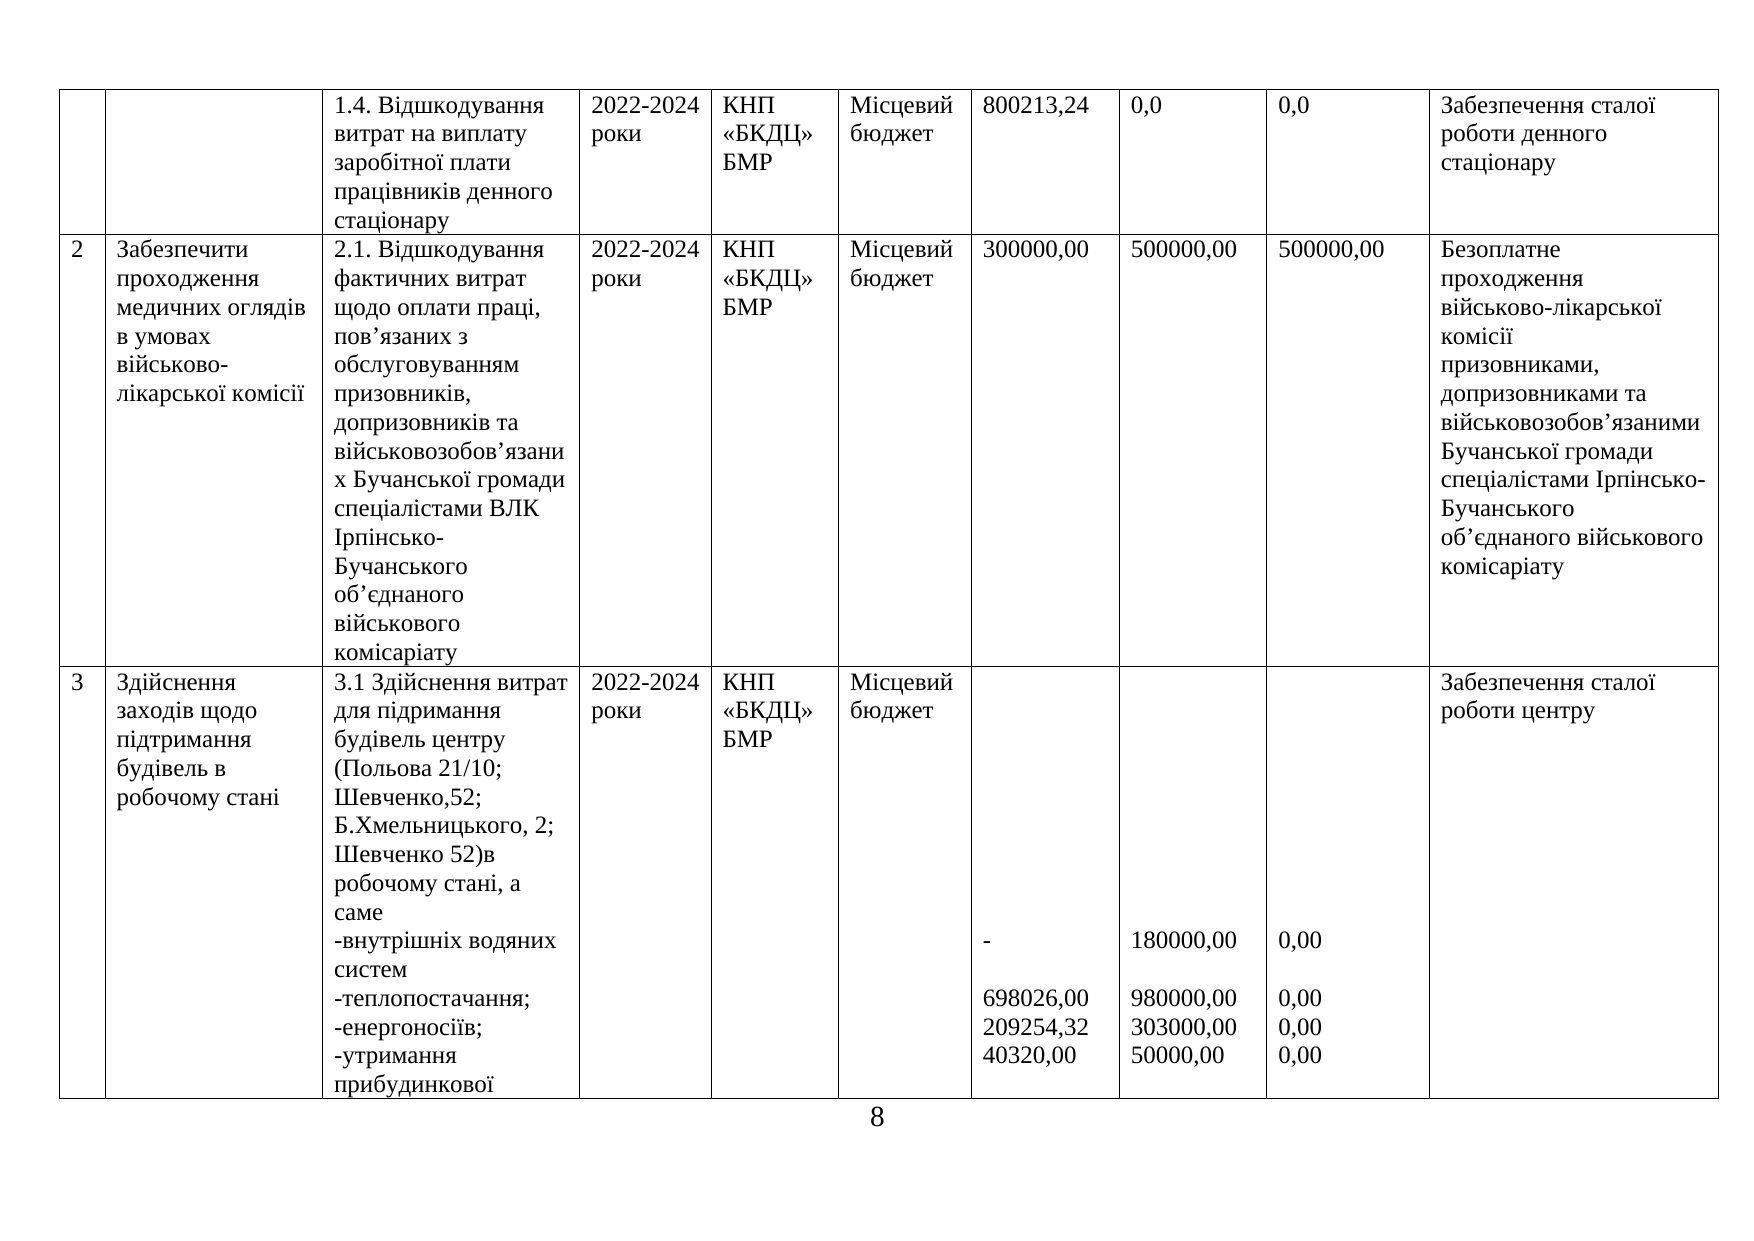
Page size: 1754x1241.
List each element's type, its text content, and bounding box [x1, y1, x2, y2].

table_cell 0,00 0,00 0,00 0,00 [1267, 667, 1429, 1098]
table_cell Місцевий бюджет [839, 90, 971, 233]
table_cell 800213,24 [972, 90, 1119, 233]
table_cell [1430, 667, 1718, 1098]
table_cell 0,0 [1120, 90, 1266, 233]
table_cell Місцевий бюджет [839, 667, 971, 1098]
table_cell 500000,00 [1120, 235, 1266, 666]
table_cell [972, 667, 1119, 1098]
table_cell 2022-2024 роки [580, 90, 711, 233]
table_cell Безоплатне проходження військово-лікарської комісії призовниками, допризовниками та військовозобов’язаними Бучанської громади спеціалістами Ірпінсько-Бучанського об’єднаного військового комісаріату [1430, 235, 1718, 666]
table_cell КНП «БКДЦ»БМР [712, 90, 838, 233]
table_cell 2022-2024 роки [580, 235, 711, 666]
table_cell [1120, 667, 1266, 1098]
table_cell 300000,00 [972, 235, 1119, 666]
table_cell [106, 667, 322, 1098]
table_cell 500000,00 [1267, 235, 1429, 666]
table_cell 2022-2024 роки [580, 667, 711, 1098]
table_cell 0,0 [1267, 90, 1429, 233]
table_cell КНП «БКДЦ»БМР [712, 667, 838, 1098]
table_cell 1.4. Відшкодування витрат на виплату заробітної плати працівників денного стаціонару [323, 90, 579, 233]
table_cell КНП «БКДЦ»БМР [712, 235, 838, 666]
table_cell Місцевий бюджет [839, 235, 971, 666]
table_cell 3 [60, 667, 105, 1098]
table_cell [323, 667, 579, 1098]
table_cell Забезпечення сталої роботи денного стаціонару [1430, 90, 1718, 233]
table_cell Забезпечити проходження медичних оглядів в умовах військово-лікарської комісії [106, 235, 322, 666]
table_cell 2 [60, 235, 105, 666]
table_cell 2.1. Відшкодування фактичних витрат щодо оплати праці, пов’язаних з обслуговуванням призовників, допризовників та військовозобов’язаних Бучанської громади спеціалістами ВЛК Ірпінсько-Бучанського об’єднаного військового комісаріату [323, 235, 579, 666]
